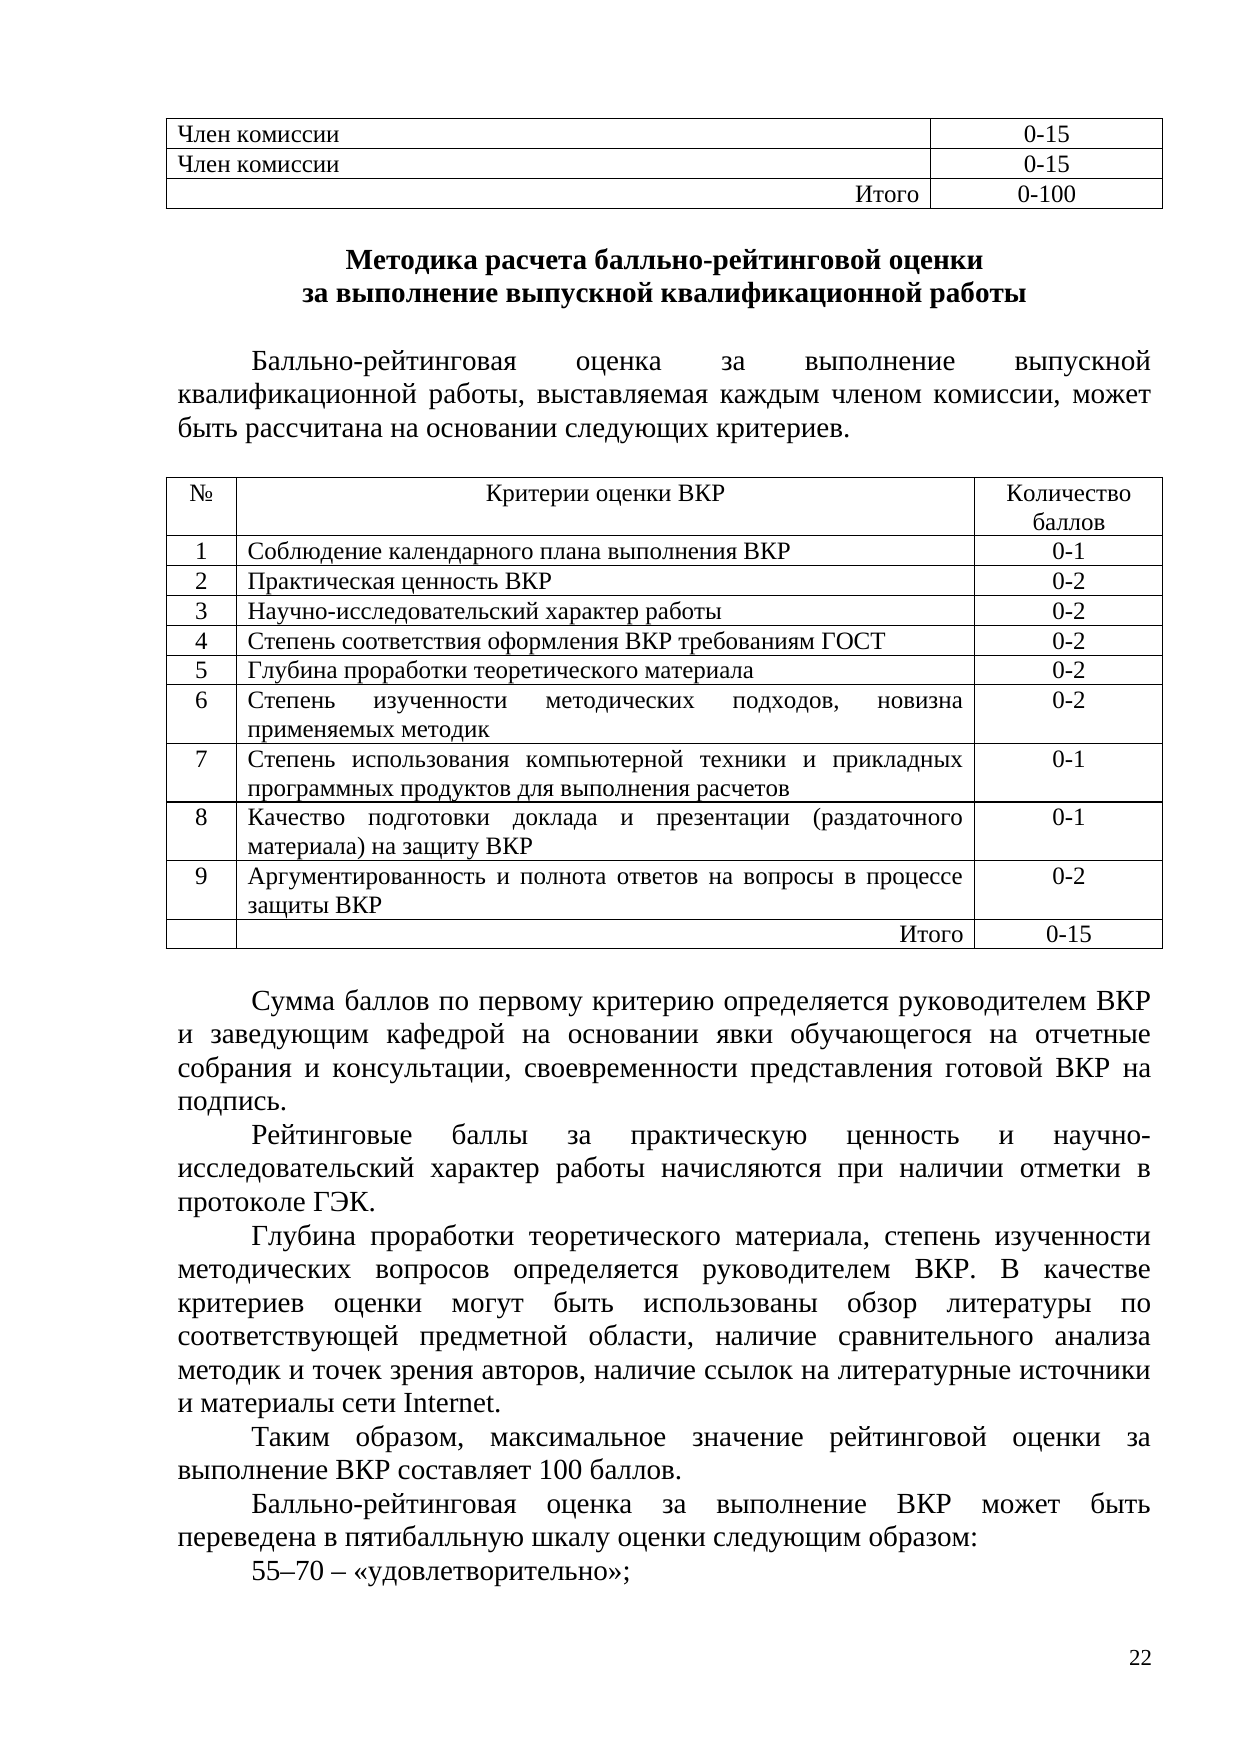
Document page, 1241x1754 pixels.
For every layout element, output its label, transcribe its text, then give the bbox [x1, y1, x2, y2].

table_cell 0-2 [975, 656, 1162, 684]
table_cell Степень соответствия оформления ВКР требованиям ГОСТ [237, 626, 974, 654]
table_cell Степень использования компьютерной техники и прикладных программных продуктов для выполнения расчетов [237, 744, 974, 801]
table_cell Член комиссии [167, 149, 930, 178]
table_cell Аргументированность и полнота ответов на вопросы в процессе защиты ВКР [237, 861, 974, 918]
text Сумма баллов по первому критерию определяется руководителем ВКР и заведующим кафедрой на основании явки обучающегося на отчетные собрания и консультации, своевременности представления готовой ВКР на подпись. [177, 983, 1152, 1117]
table_cell 0-15 [975, 920, 1162, 948]
text Глубина проработки теоретического материала, степень изученности методических вопросов определяется руководителем ВКР. В качестве критериев оценки могут быть использованы обзор литературы по соответствующей предметной области, наличие сравнительного анализа методик и точек зрения авторов, наличие ссылок на литературные источники и материалы сети Internet. [177, 1218, 1152, 1419]
table_cell 0-2 [975, 596, 1162, 625]
table_cell 0-2 [975, 626, 1162, 654]
table_cell 1 [167, 536, 236, 565]
table_header № [167, 478, 236, 535]
table_cell [167, 920, 236, 948]
table_cell 5 [167, 656, 236, 684]
table_cell Итого [237, 920, 974, 948]
table_cell 9 [167, 861, 236, 918]
text Методика расчета балльно-рейтинговой оценки [177, 242, 1152, 276]
table_cell Итого [167, 179, 930, 207]
table_cell Научно-исследовательский характер работы [237, 596, 974, 625]
table_cell Качество подготовки доклада и презентации (раздаточного материала) на защиту ВКР [237, 803, 974, 860]
table_cell 0-1 [975, 536, 1162, 565]
table_cell 0-2 [975, 566, 1162, 595]
table_cell 0-2 [975, 685, 1162, 743]
table_cell Степень изученности методических подходов, новизна применяемых методик [237, 685, 974, 743]
text Таким образом, максимальное значение рейтинговой оценки за выполнение ВКР составляет 100 баллов. [177, 1419, 1152, 1486]
table_cell 0-1 [975, 744, 1162, 801]
table_cell 0-100 [931, 179, 1162, 207]
table_cell 0-15 [931, 149, 1162, 178]
text Рейтинговые баллы за практическую ценность и научно-исследовательский характер работы начисляются при наличии отметки в протоколе ГЭК. [177, 1117, 1152, 1218]
table_cell 4 [167, 626, 236, 654]
text 55–70 – «удовлетворительно»; [177, 1553, 1152, 1587]
table_header Критерии оценки ВКР [237, 478, 974, 535]
table_cell Глубина проработки теоретического материала [237, 656, 974, 684]
table_cell 0-2 [975, 861, 1162, 918]
text Балльно-рейтинговая оценка за выполнение ВКР может быть переведена в пятибалльную шкалу оценки следующим образом: [177, 1486, 1152, 1553]
table_header Количество баллов [975, 478, 1162, 535]
table_cell 7 [167, 744, 236, 801]
table_cell 0-15 [931, 119, 1162, 148]
text за выполнение выпускной квалификационной работы [177, 276, 1152, 309]
table_cell 3 [167, 596, 236, 625]
table_cell 8 [167, 803, 236, 860]
table_cell Соблюдение календарного плана выполнения ВКР [237, 536, 974, 565]
table_cell 0-1 [975, 803, 1162, 860]
table_cell Член комиссии [167, 119, 930, 148]
table_cell 2 [167, 566, 236, 595]
table_cell 6 [167, 685, 236, 743]
table_cell Практическая ценность ВКР [237, 566, 974, 595]
text Балльно-рейтинговая оценка за выполнение выпускной квалификационной работы, выставляемая каждым членом комиссии, может быть рассчитана на основании следующих критериев. [177, 343, 1152, 443]
